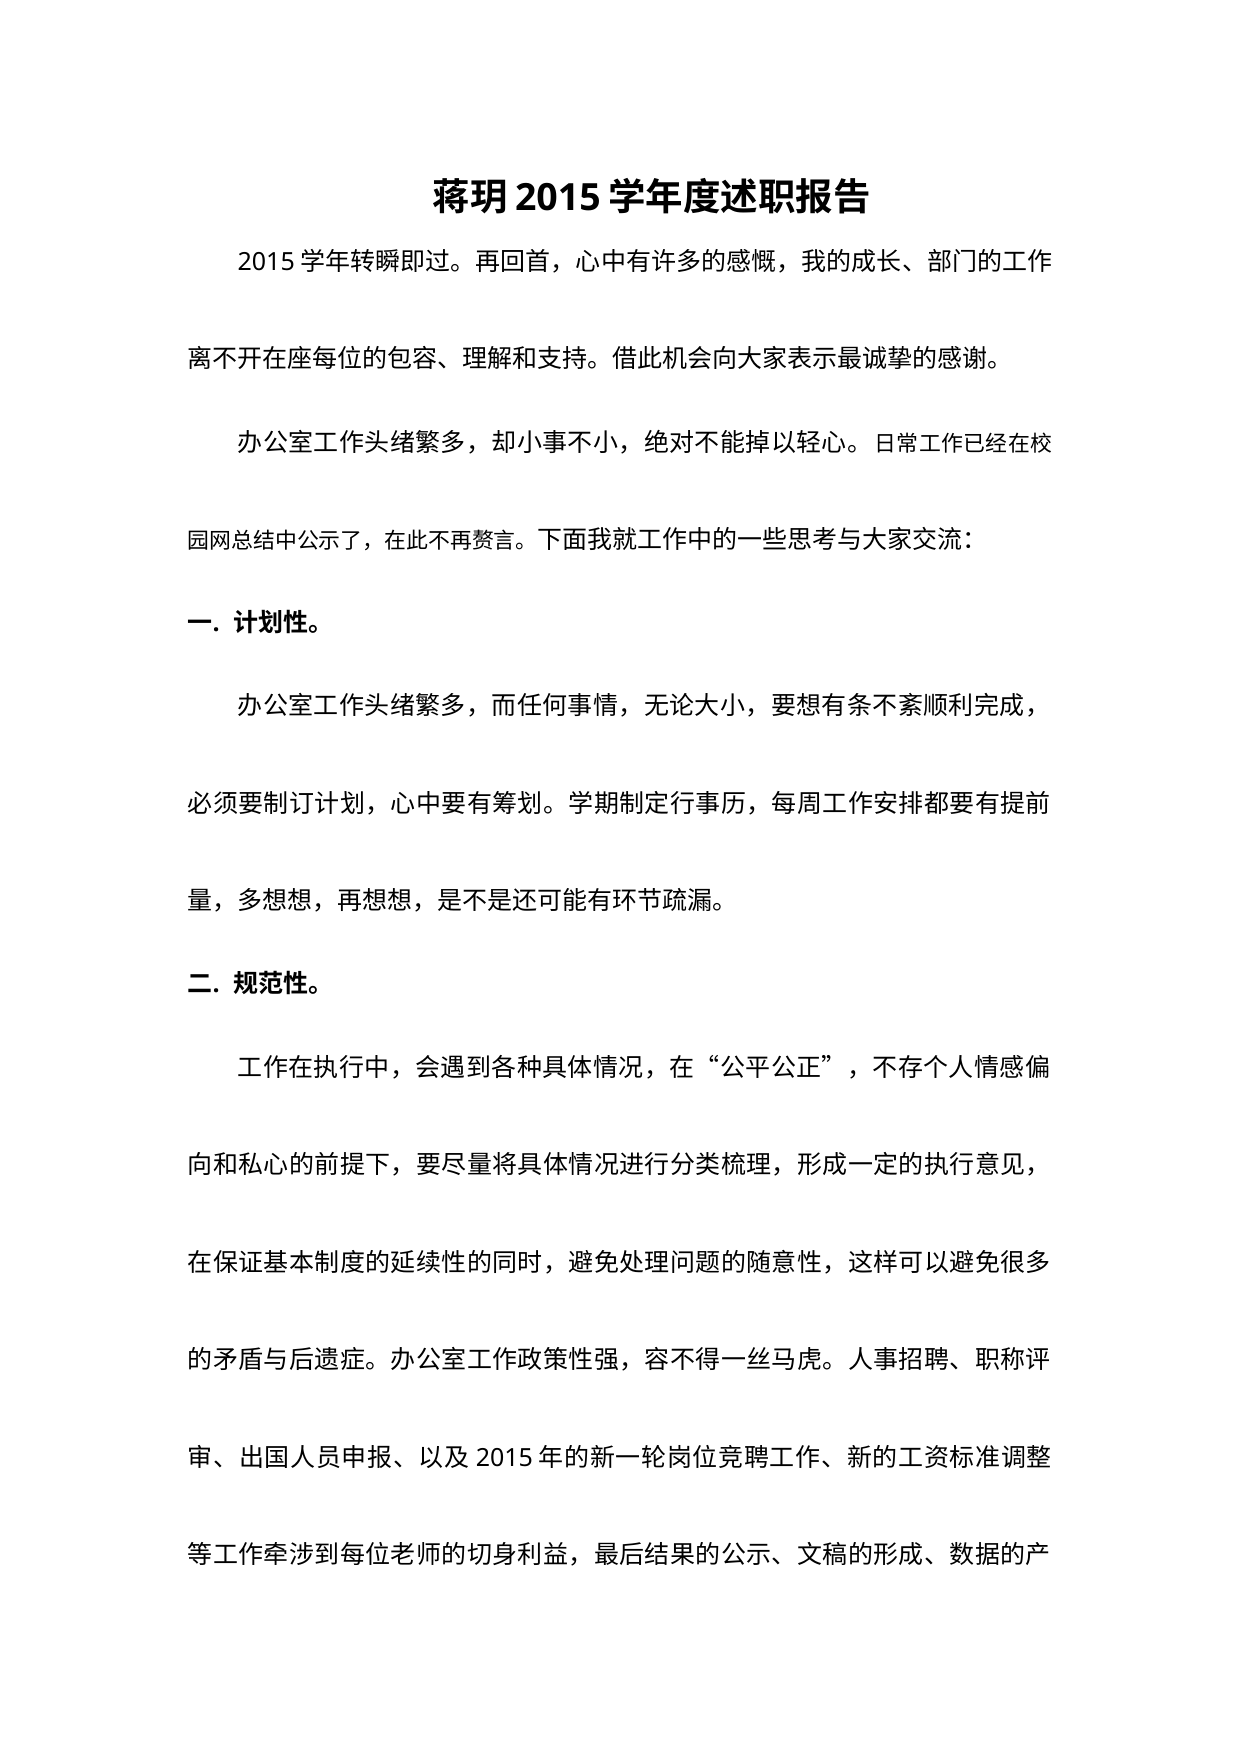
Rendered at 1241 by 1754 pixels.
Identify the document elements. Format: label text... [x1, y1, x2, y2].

text 蒋玥2015学年度述职报告 [187, 162, 1053, 227]
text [187, 1033, 1053, 1585]
list 计划性。 [187, 588, 1053, 653]
list 规范性。 [187, 949, 1053, 1014]
text 2015学年转瞬即过。再回首，心中有许多的感慨，我的成长、部门的工作离不开在座每位的包容、理解和支持。借此机会向大家表示最诚挚的感谢。 [187, 227, 1053, 389]
text 办公室工作头绪繁多，却小事不小，绝对不能掉以轻心。日常工作已经在校园网总结中公示了，在此不再赘言。下面我就工作中的一些思考与大家交流： [187, 408, 1053, 570]
text 办公室工作头绪繁多，而任何事情，无论大小，要想有条不紊顺利完成，必须要制订计划，心中要有筹划。学期制定行事历，每周工作安排都要有提前量，多想想，再想想，是不是还可能有环节疏漏。 [187, 671, 1053, 931]
